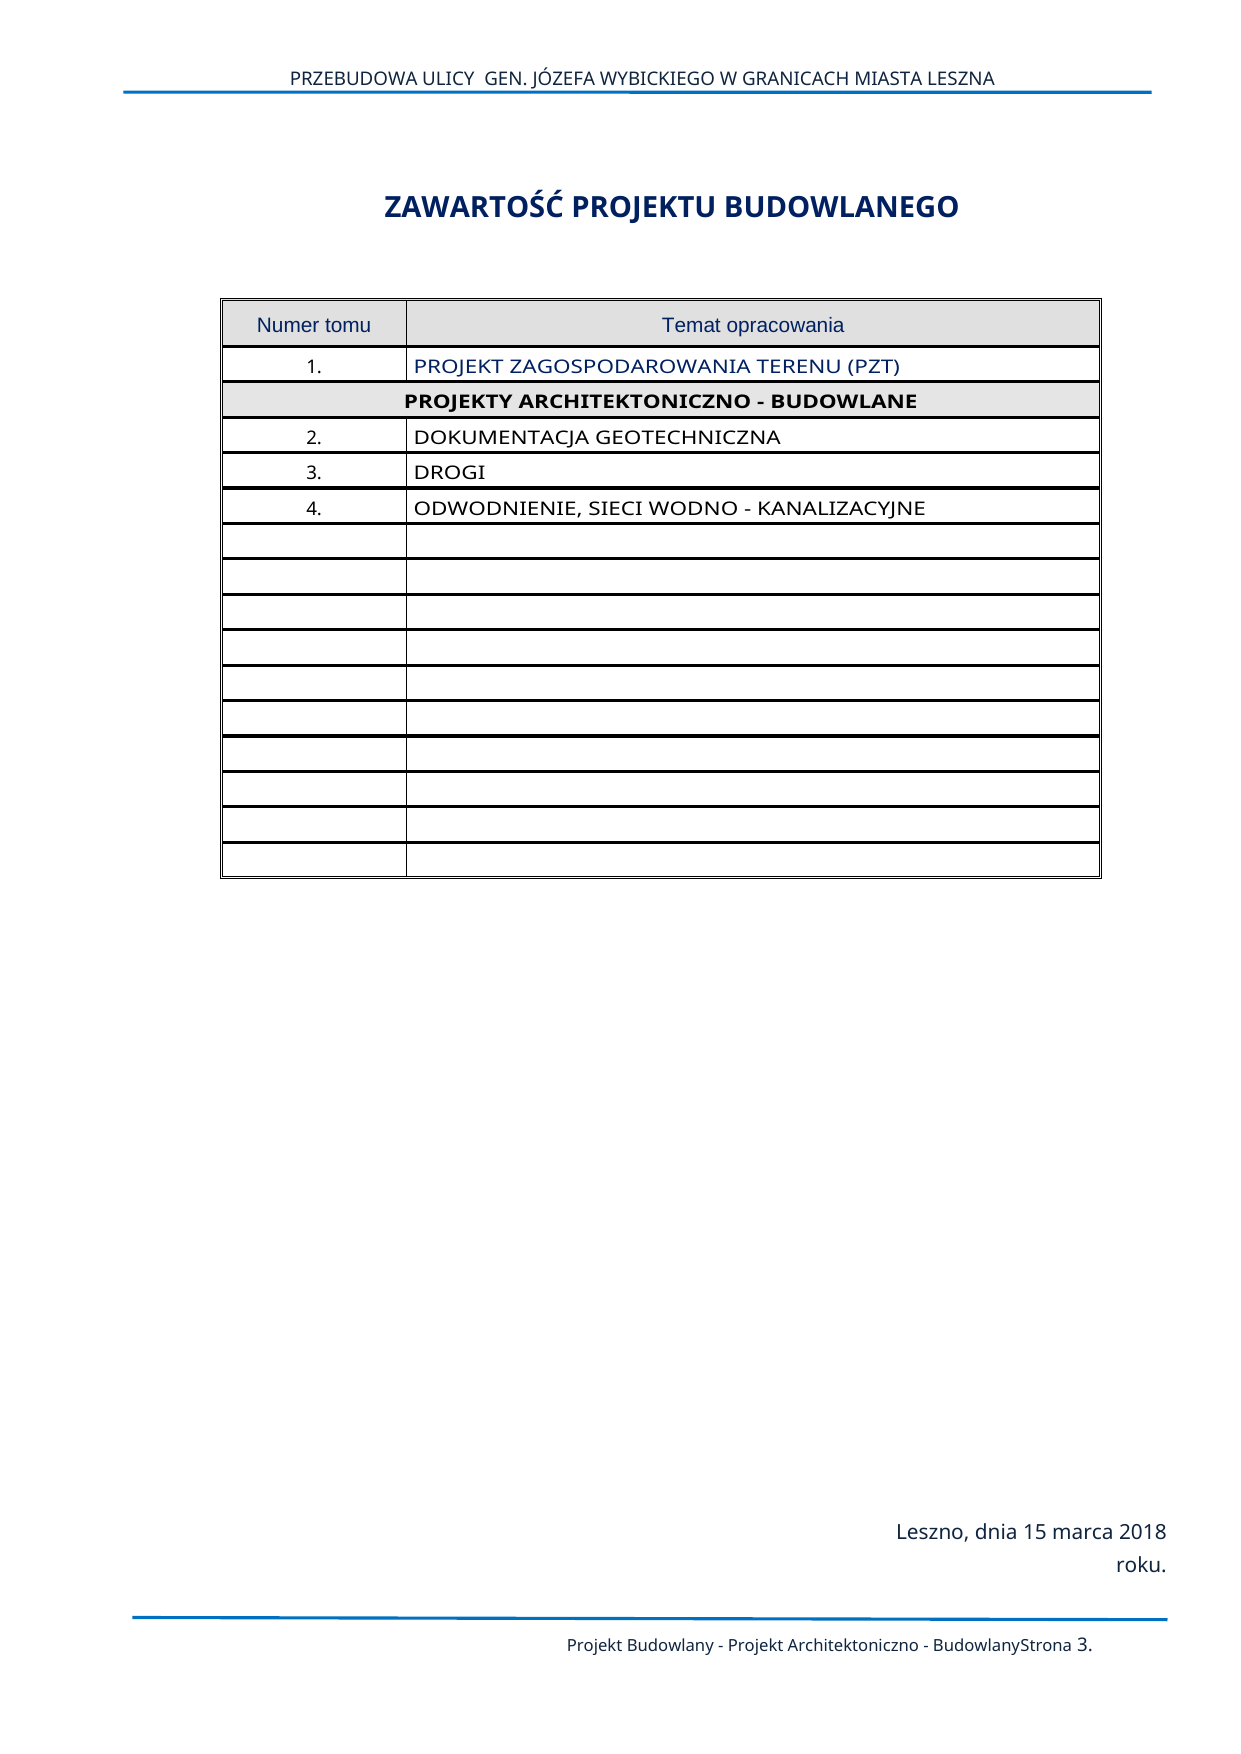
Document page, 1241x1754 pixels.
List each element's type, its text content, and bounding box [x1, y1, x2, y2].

table_cell 3. [223, 454, 406, 486]
table_cell PROJEKTY ARCHITEKTONICZNO - BUDOWLANE [223, 383, 1099, 416]
table_cell [407, 844, 1099, 876]
table_cell [407, 631, 1099, 663]
table_header Temat opracowania [407, 301, 1099, 345]
text Leszno, dnia 15 marca 2018 [177, 1512, 1167, 1546]
table_cell 2. [223, 419, 406, 451]
table_cell [223, 631, 406, 663]
table_cell [223, 702, 406, 734]
text roku. [177, 1546, 1167, 1579]
table_cell [407, 596, 1099, 628]
table_cell ODWODNIENIE, SIECI WODNO - KANALIZACYJNE [407, 490, 1099, 522]
table_cell [223, 773, 406, 805]
table_cell [407, 702, 1099, 734]
table_cell [407, 667, 1099, 699]
table_cell 1. [223, 348, 406, 380]
table_cell [223, 667, 406, 699]
table_cell [407, 525, 1099, 557]
table_cell DROGI [407, 454, 1099, 486]
table_cell [407, 773, 1099, 805]
table_cell 4. [223, 490, 406, 522]
table_cell [223, 844, 406, 876]
table_cell [407, 808, 1099, 841]
table_cell [223, 808, 406, 841]
table_cell DOKUMENTACJA GEOTECHNICZNA [407, 419, 1099, 451]
table_cell [223, 560, 406, 593]
table_cell [407, 738, 1099, 770]
table_cell [407, 560, 1099, 593]
table_cell PROJEKT ZAGOSPODAROWANIA TERENU (PZT) [407, 348, 1099, 380]
table_header Numer tomu [223, 301, 406, 345]
table_cell [223, 738, 406, 770]
table_cell [223, 525, 406, 557]
subtitle ZAWARTOŚĆ PROJEKTU BUDOWLANEGO [177, 191, 1092, 224]
table_cell [223, 596, 406, 628]
